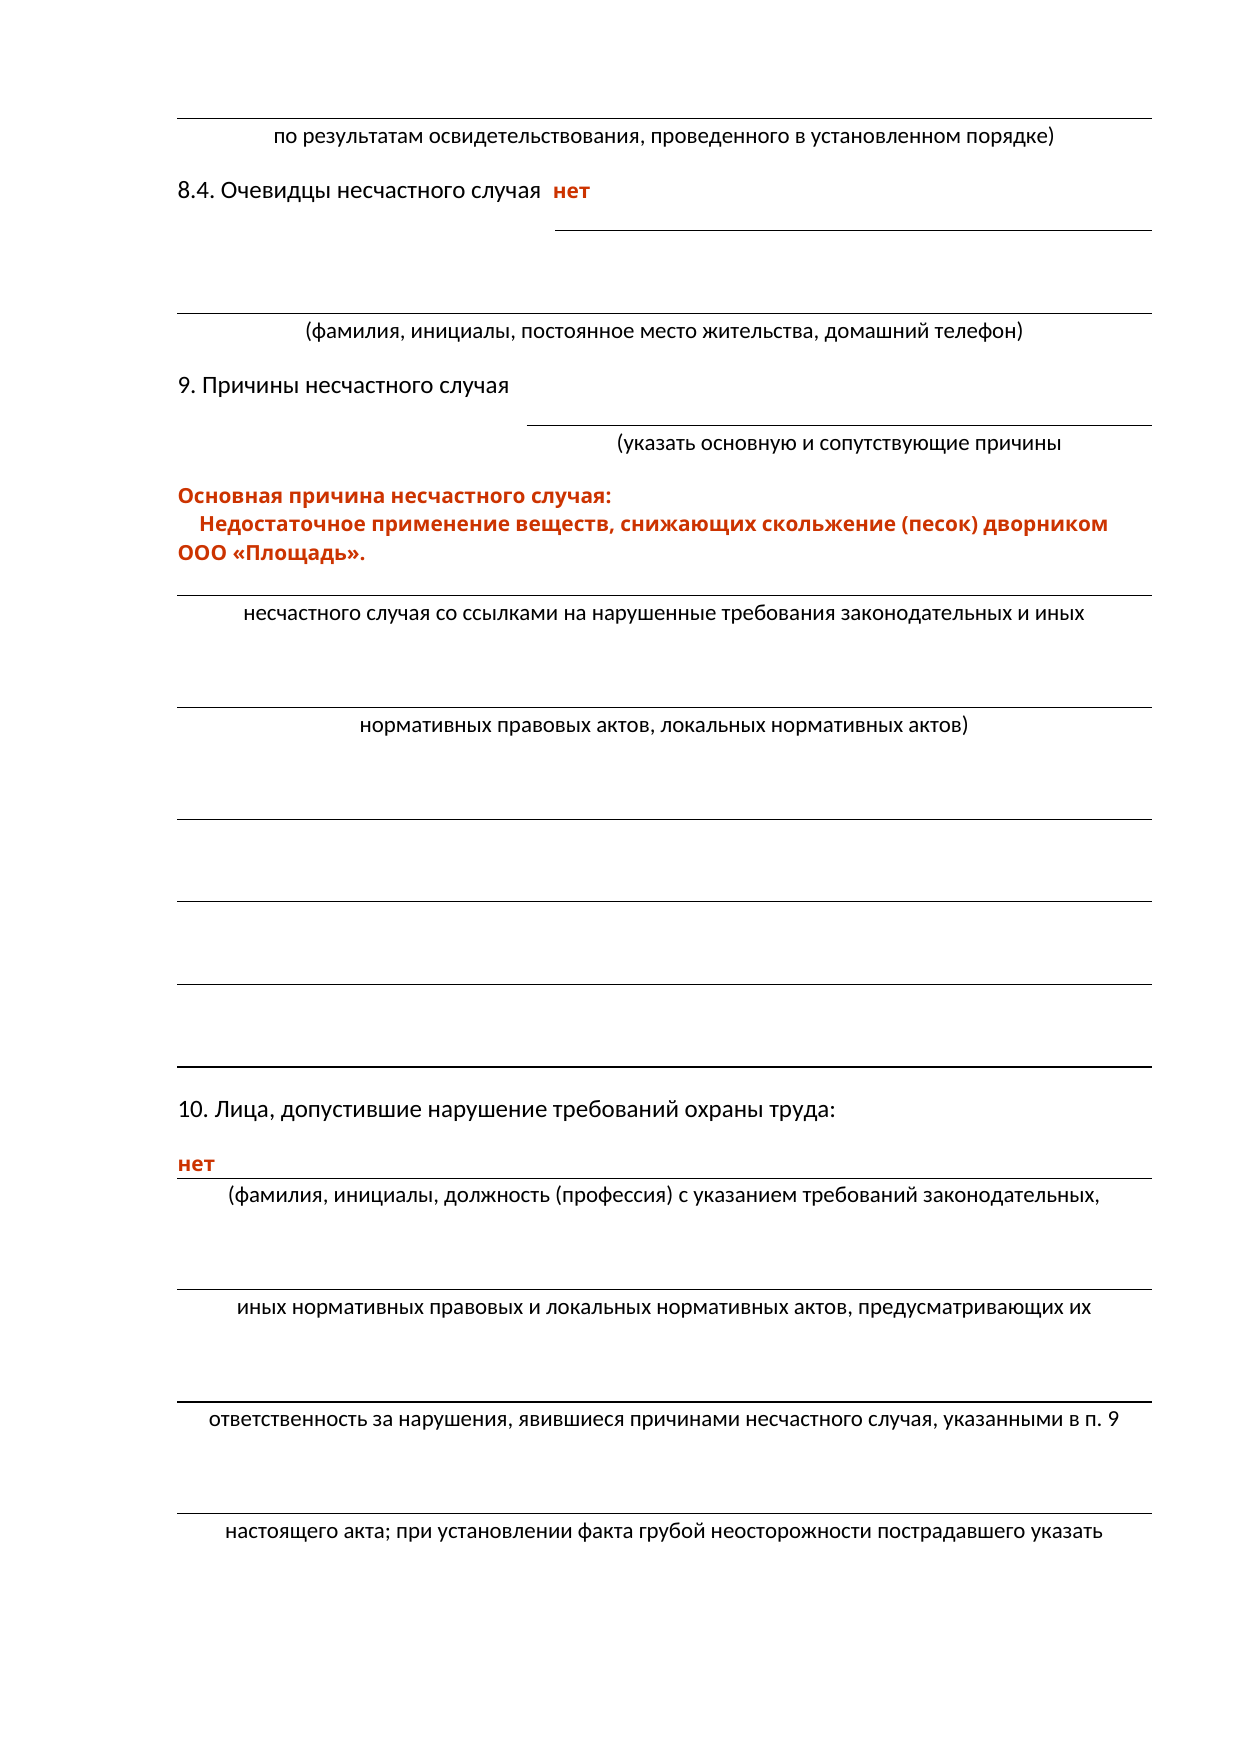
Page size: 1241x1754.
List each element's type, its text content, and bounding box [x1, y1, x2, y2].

text нет [177, 1149, 1152, 1177]
text 9. Причины несчастного случая [177, 369, 1152, 399]
text 10. Лица, допустившие нарушение требований охраны труда: [177, 1093, 1152, 1124]
text нормативных правовых актов, локальных нормативных актов) [177, 708, 1152, 738]
text (фамилия, инициалы, постоянное место жительства, домашний телефон) [177, 314, 1152, 344]
text (фамилия, инициалы, должность (профессия) с указанием требований законодательных, [177, 1179, 1152, 1208]
text несчастного случая со ссылками на нарушенные требования законодательных и иных [177, 596, 1152, 626]
text ответственность за нарушения, явившиеся причинами несчастного случая, указанными в п. 9 [177, 1403, 1152, 1432]
text Недостаточное применение веществ, снижающих скольжение (песок) дворником ООО «Площадь». [177, 509, 1152, 566]
text Основная причина несчастного случая: [177, 481, 1152, 509]
text (указать основную и сопутствующие причины [527, 426, 1152, 456]
text по результатам освидетельствования, проведенного в установленном порядке) [177, 119, 1152, 149]
text иных нормативных правовых и локальных нормативных актов, предусматривающих их [177, 1290, 1152, 1321]
text настоящего акта; при установлении факта грубой неосторожности пострадавшего указать [177, 1514, 1152, 1544]
text 8.4. Очевидцы несчастного случая нет [177, 174, 1152, 205]
